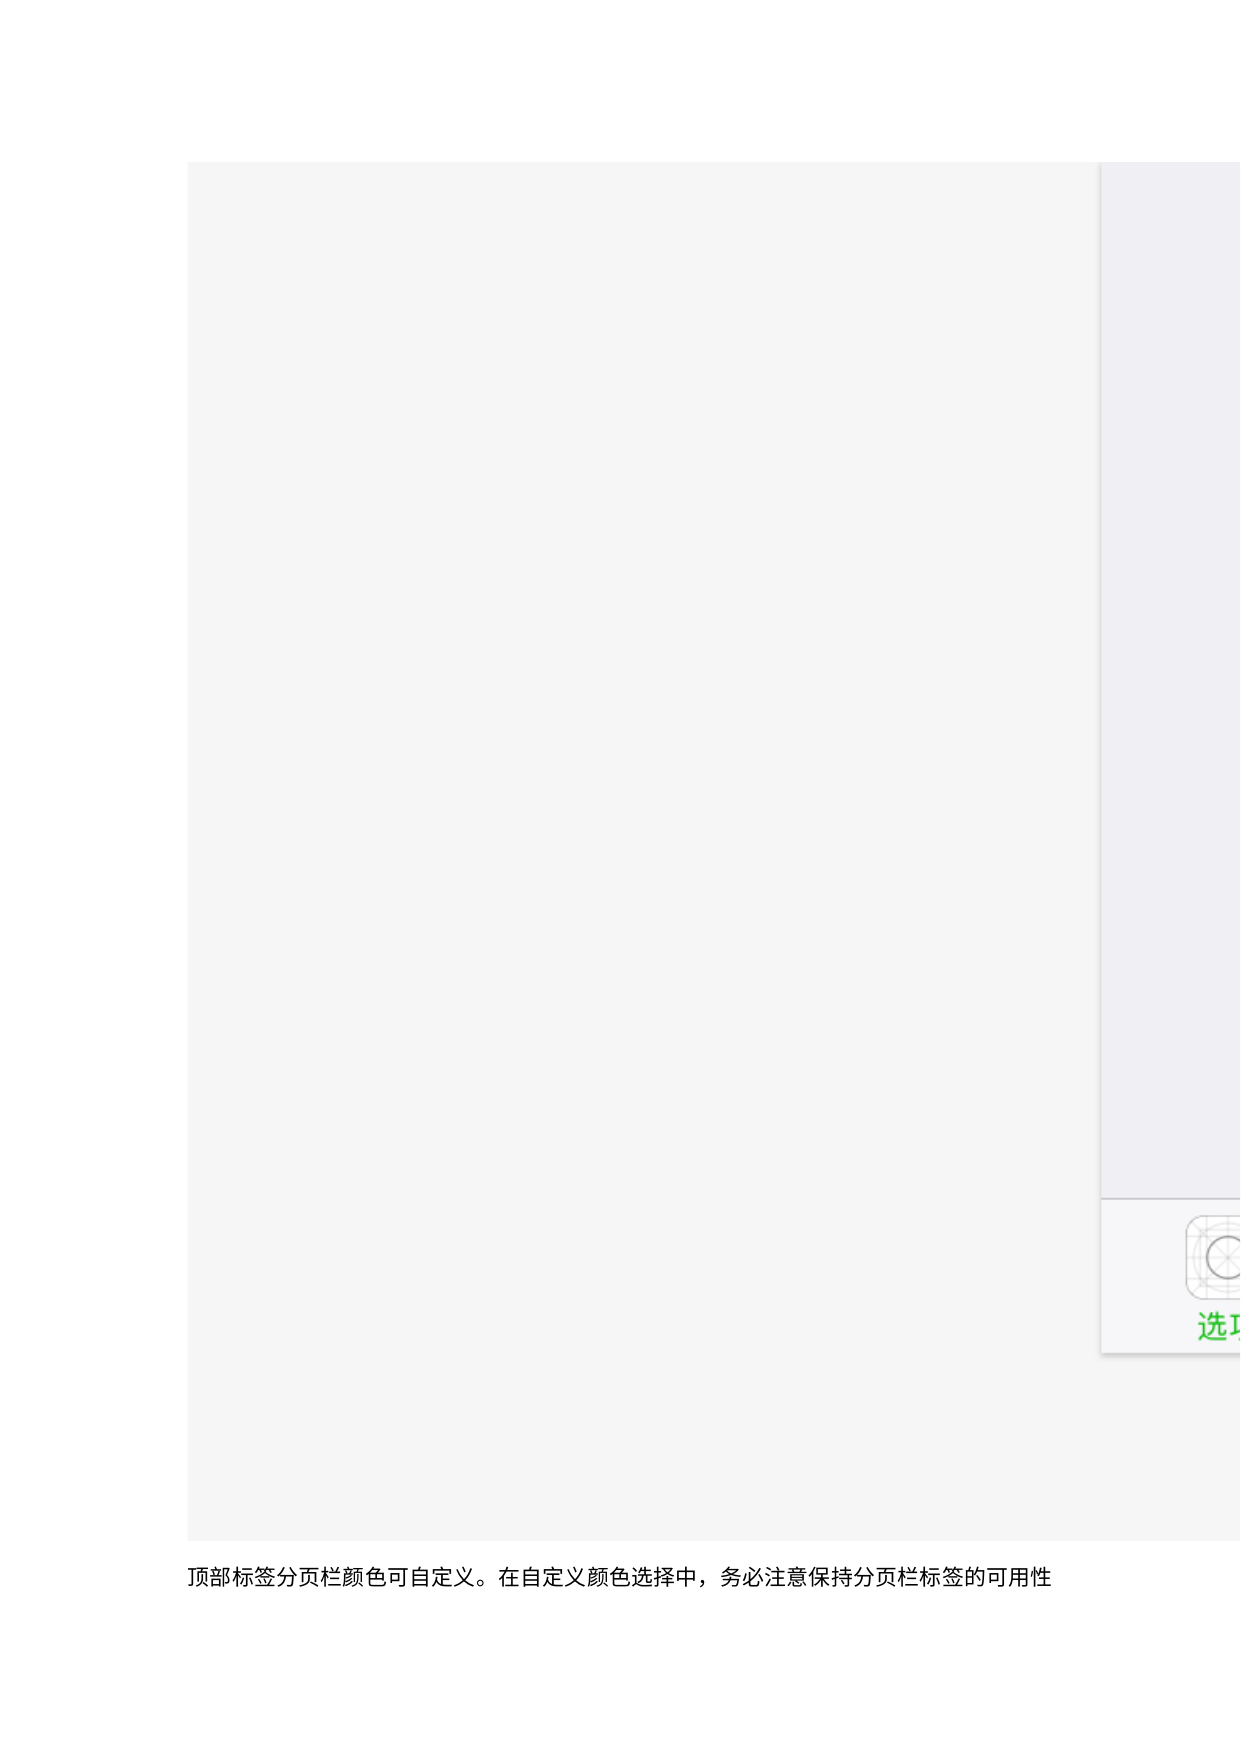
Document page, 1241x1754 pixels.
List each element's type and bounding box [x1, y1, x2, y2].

picture [187, 162, 1241, 1541]
text [187, 1559, 1053, 1592]
